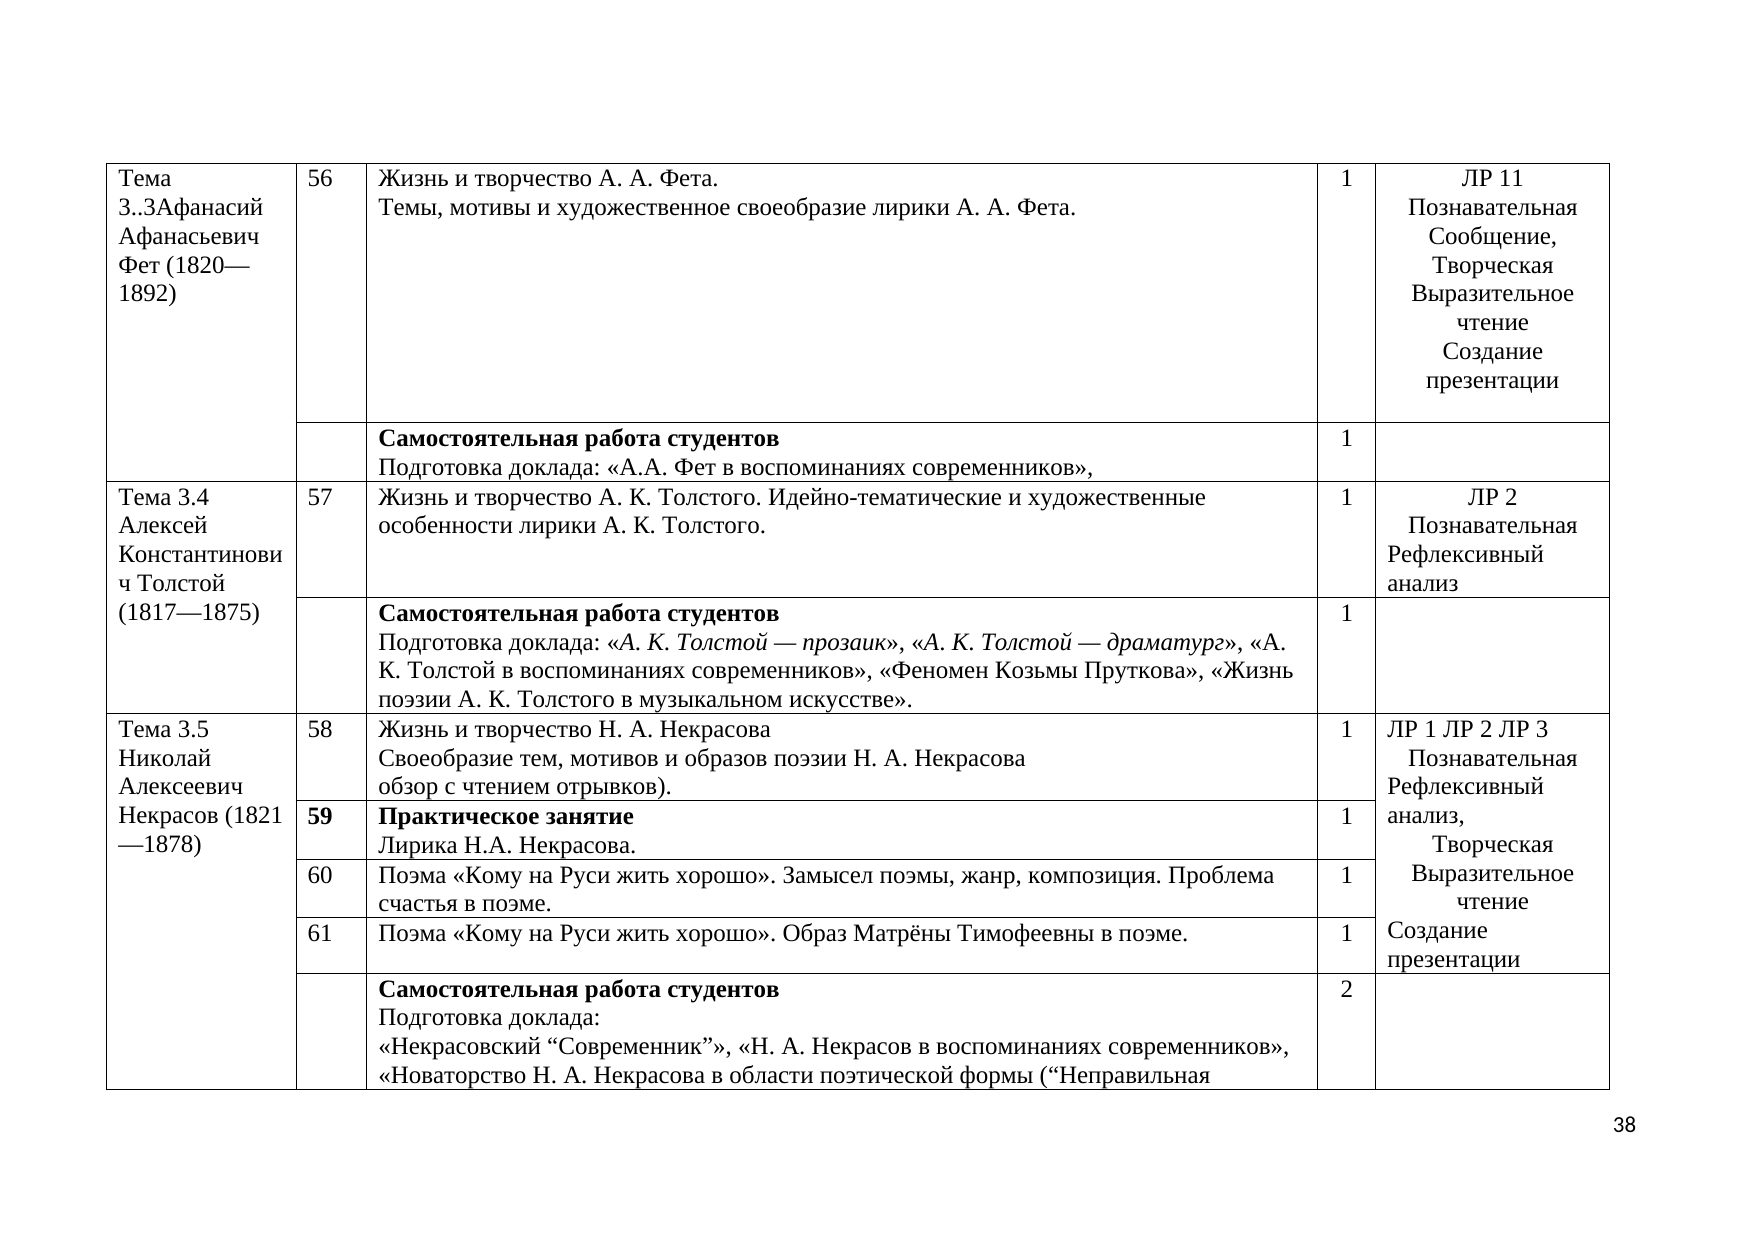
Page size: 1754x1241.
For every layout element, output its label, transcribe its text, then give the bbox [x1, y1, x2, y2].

table_cell [1376, 598, 1609, 713]
table_cell [1376, 423, 1609, 481]
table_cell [367, 974, 1317, 1089]
table_cell Жизнь и творчество Н. А. Некрасова Своеобразие тем, мотивов и образов поэзии Н. А. Некрасова обзор с чтением отрывков). [367, 714, 1317, 800]
table_cell Поэма «Кому на Руси жить хорошо». Замысел поэмы, жанр, композиция. Проблема счастья в поэме. [367, 860, 1317, 917]
table_cell 56 [297, 164, 366, 422]
table_cell 57 [297, 482, 366, 597]
table_cell Самостоятельная работа студентов Подготовка доклада: «А.А. Фет в воспоминаниях современников», [367, 423, 1317, 481]
table_cell 61 [297, 918, 366, 973]
table_cell 1 [1318, 801, 1375, 859]
table_cell ЛР 1 ЛР 2 ЛР 3 Познавательная Рефлексивный анализ, Творческая Выразительное чтение Создание презентации [1376, 714, 1609, 973]
table_cell [297, 423, 366, 481]
table_cell [1376, 974, 1609, 1089]
table_cell 1 [1318, 164, 1375, 422]
table_cell 1 [1318, 598, 1375, 713]
table_cell 59 [297, 801, 366, 859]
table_cell Жизнь и творчество А. А. Фета. Темы, мотивы и художественное своеобразие лирики А. А. Фета. [367, 164, 1317, 422]
table_cell 2 [1318, 974, 1375, 1089]
table_cell [297, 974, 366, 1089]
table_cell 58 [297, 714, 366, 800]
table_cell ЛР 11 Познавательная Сообщение, Творческая Выразительное чтение Создание презентации [1376, 164, 1609, 422]
table_cell 1 [1318, 860, 1375, 917]
table_cell 60 [297, 860, 366, 917]
table_cell Поэма «Кому на Руси жить хорошо». Образ Матрёны Тимофеевны в поэме. [367, 918, 1317, 973]
table_cell 1 [1318, 482, 1375, 597]
table_cell Тема 3.5 Николай Алексеевич Некрасов (1821—1878) [107, 714, 296, 1089]
table_cell Тема 3.4 Алексей Константинович Толстой (1817—1875) [107, 482, 296, 713]
table_cell [297, 598, 366, 713]
table_cell Практическое занятие Лирика Н.А. Некрасова. [367, 801, 1317, 859]
table_cell Самостоятельная работа студентов Подготовка доклада: «А. К. Толстой — прозаик», «А. К. Толстой — драматург», «А. К. Толстой в воспоминаниях современников», «Феномен Козьмы Пруткова», «Жизнь поэзии А. К. Толстого в музыкальном искусстве». [367, 598, 1317, 713]
table_cell 1 [1318, 423, 1375, 481]
table_cell Жизнь и творчество А. К. Толстого. Идейно-тематические и художественные особенности лирики А. К. Толстого. [367, 482, 1317, 597]
table_cell Тема 3..3Афанасий Афанасьевич Фет (1820—1892) [107, 164, 296, 481]
table_cell 1 [1318, 714, 1375, 800]
table_cell ЛР 2 Познавательная Рефлексивный анализ [1376, 482, 1609, 597]
table_cell 1 [1318, 918, 1375, 973]
